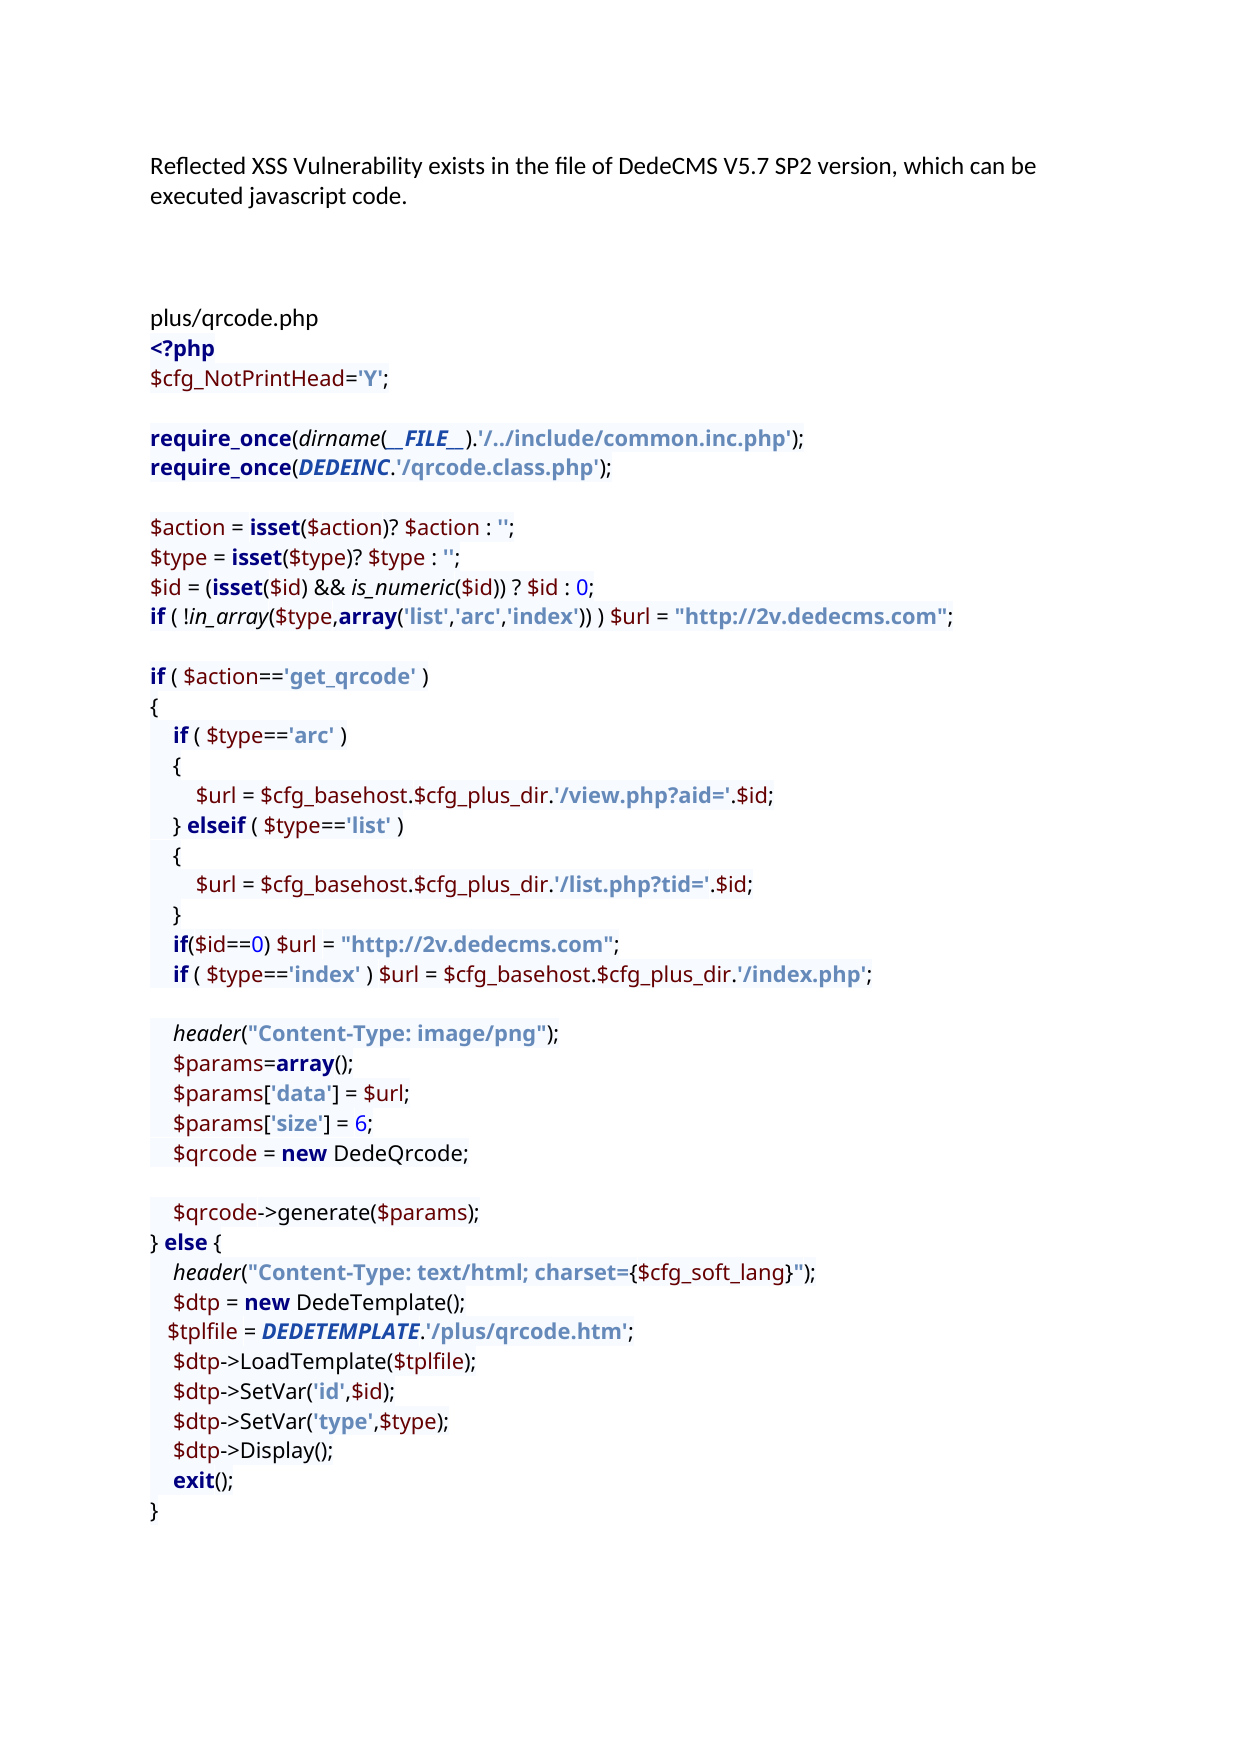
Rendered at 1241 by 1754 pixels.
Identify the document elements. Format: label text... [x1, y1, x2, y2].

text <?php $cfg_NotPrintHead='Y'; require_once(dirname(__FILE__).'/../include/common.inc.php'); require_once(DEDEINC.'/qrcode.class.php'); $action = isset($action)? $action : ''; $type = isset($type)? $type : ''; $id = (isset($id) && is_numeric($id)) ? $id : 0; if ( !in_array($type,array('list','arc','index')) ) $url = "http://2v.dedecms.com"; if ( $action=='get_qrcode' ) { if ( $type=='arc' ) { $url = $cfg_basehost.$cfg_plus_dir.'/view.php?aid='.$id; } elseif ( $type=='list' ) { $url = $cfg_basehost.$cfg_plus_dir.'/list.php?tid='.$id; } if($id==0) $url = "http://2v.dedecms.com"; if ( $type=='index' ) $url = $cfg_basehost.$cfg_plus_dir.'/index.php'; header("Content-Type: image/png"); $params=array(); $params['data'] = $url; $params['size'] = 6; $qrcode = new DedeQrcode; $qrcode->generate($params); } else { header("Content-Type: text/html; charset={$cfg_soft_lang}"); $dtp = new DedeTemplate(); $tplfile = DEDETEMPLATE.'/plus/qrcode.htm'; $dtp->LoadTemplate($tplfile); $dtp->SetVar('id',$id); $dtp->SetVar('type',$type); $dtp->Display(); exit(); } [150, 333, 1090, 1585]
text Reflected XSS Vulnerability exists in the file of DedeCMS V5.7 SP2 version, which can be executed javascript code. [150, 150, 1090, 211]
text plus/qrcode.php [150, 303, 1090, 333]
